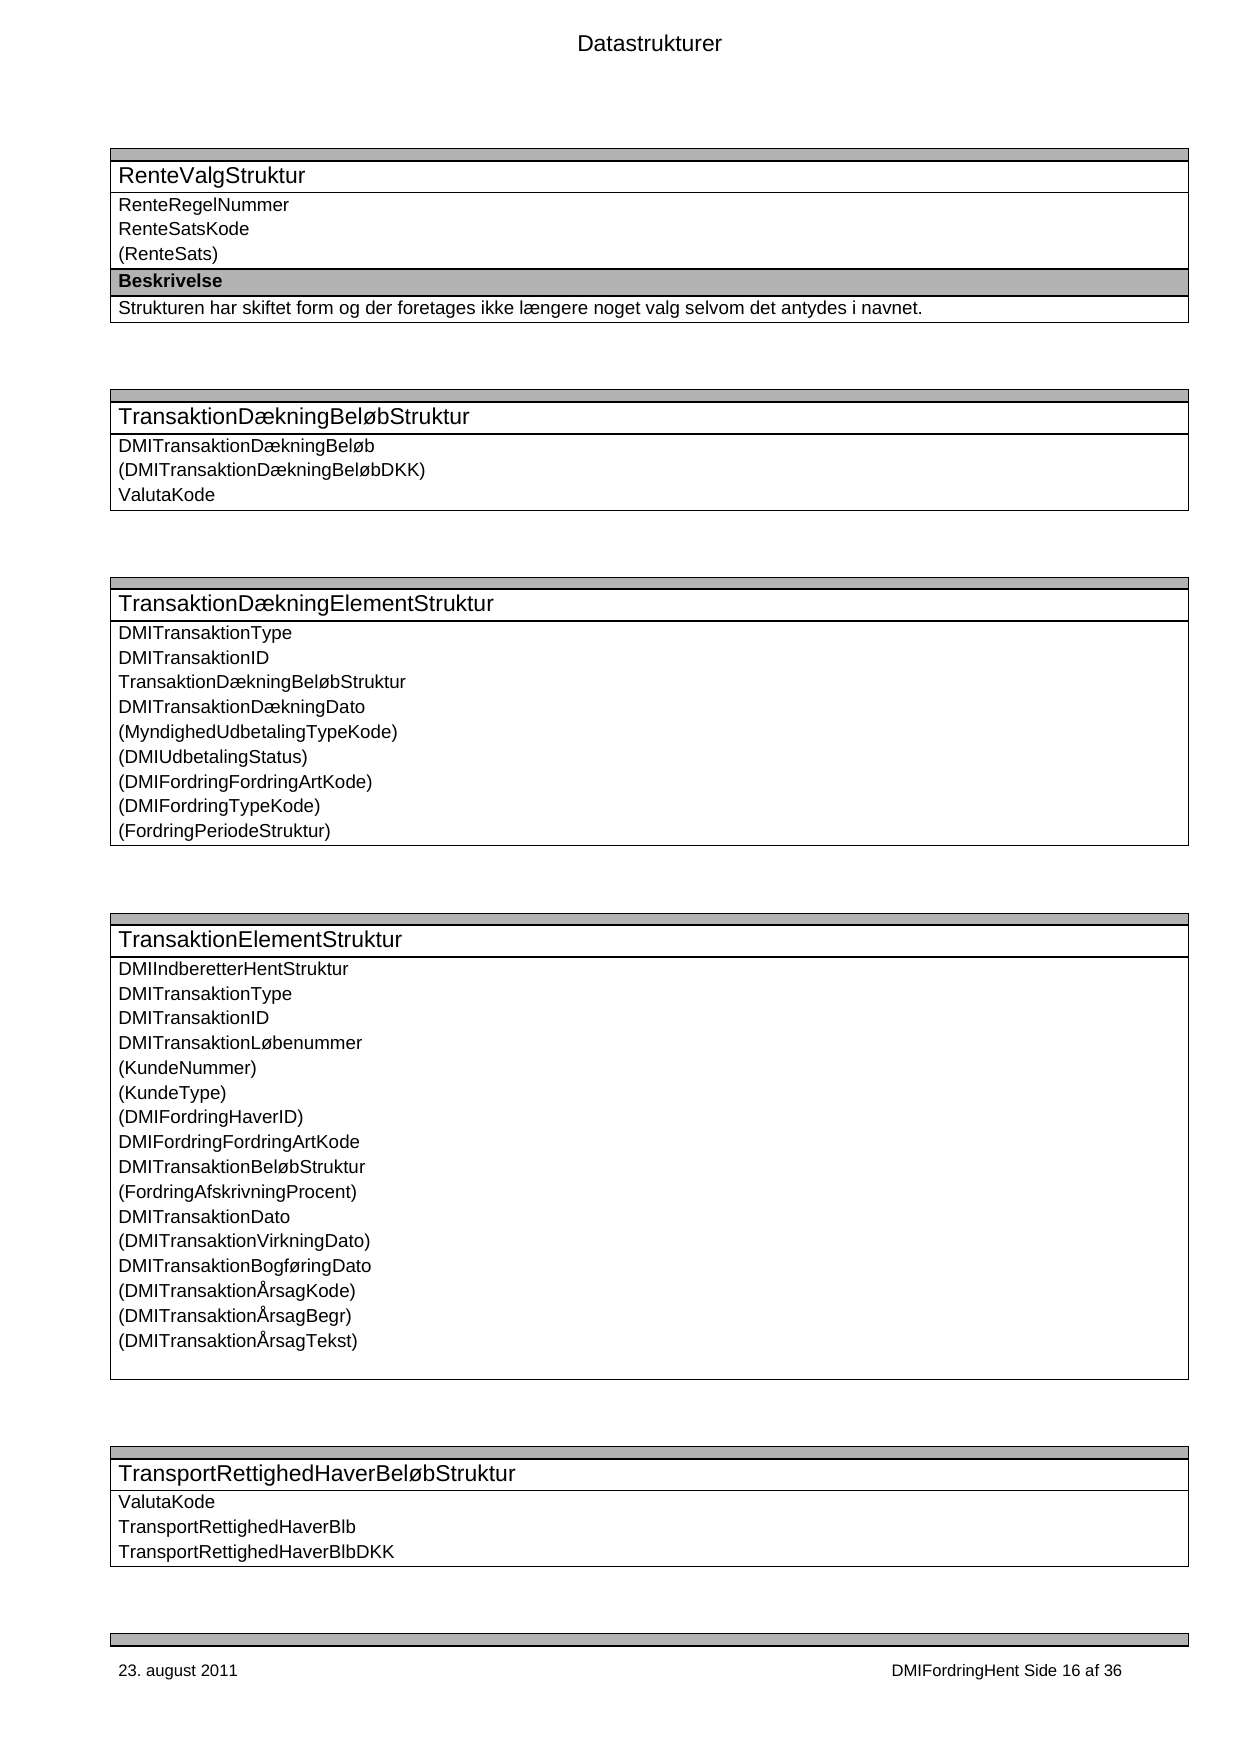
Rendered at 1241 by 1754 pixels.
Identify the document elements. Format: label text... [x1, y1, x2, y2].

table_cell RenteRegelNummer RenteSatsKode (RenteSats) [111, 193, 1188, 268]
table_header [111, 390, 1188, 401]
table_cell TransportRettighedHaverBeløbStruktur [111, 1460, 1188, 1490]
table_cell DMIIndberetterHentStruktur DMITransaktionType DMITransaktionID DMITransaktionLøbenummer (KundeNummer) (KundeType) (DMIFordringHaverID) DMIFordringFordringArtKode DMITransaktionBeløbStruktur (FordringAfskrivningProcent) DMITransaktionDato (DMITransaktionVirkningDato) DMITransaktionBogføringDato (DMITransaktionÅrsagKode) (DMITransaktionÅrsagBegr) (DMITransaktionÅrsagTekst) [111, 958, 1188, 1379]
table_header [111, 1447, 1188, 1458]
table_cell DMITransaktionDækningBeløb (DMITransaktionDækningBeløbDKK) ValutaKode [111, 435, 1188, 509]
table_header [111, 149, 1188, 160]
table_cell DMITransaktionType DMITransaktionID TransaktionDækningBeløbStruktur DMITransaktionDækningDato (MyndighedUdbetalingTypeKode) (DMIUdbetalingStatus) (DMIFordringFordringArtKode) (DMIFordringTypeKode) (FordringPeriodeStruktur) [111, 622, 1188, 845]
table_header [111, 578, 1188, 588]
table_cell TransaktionDækningElementStruktur [111, 590, 1188, 620]
table_cell TransaktionElementStruktur [111, 926, 1188, 956]
table_cell TransaktionDækningBeløbStruktur [111, 403, 1188, 433]
table_cell RenteValgStruktur [111, 162, 1188, 192]
table_header [111, 914, 1188, 924]
table_cell ValutaKode TransportRettighedHaverBlb TransportRettighedHaverBlbDKK [111, 1491, 1188, 1566]
table_cell Beskrivelse [111, 270, 1188, 295]
table_cell Strukturen har skiftet form og der foretages ikke længere noget valg selvom det antydes i navnet. [111, 297, 1188, 322]
table_header [111, 1634, 1188, 1645]
